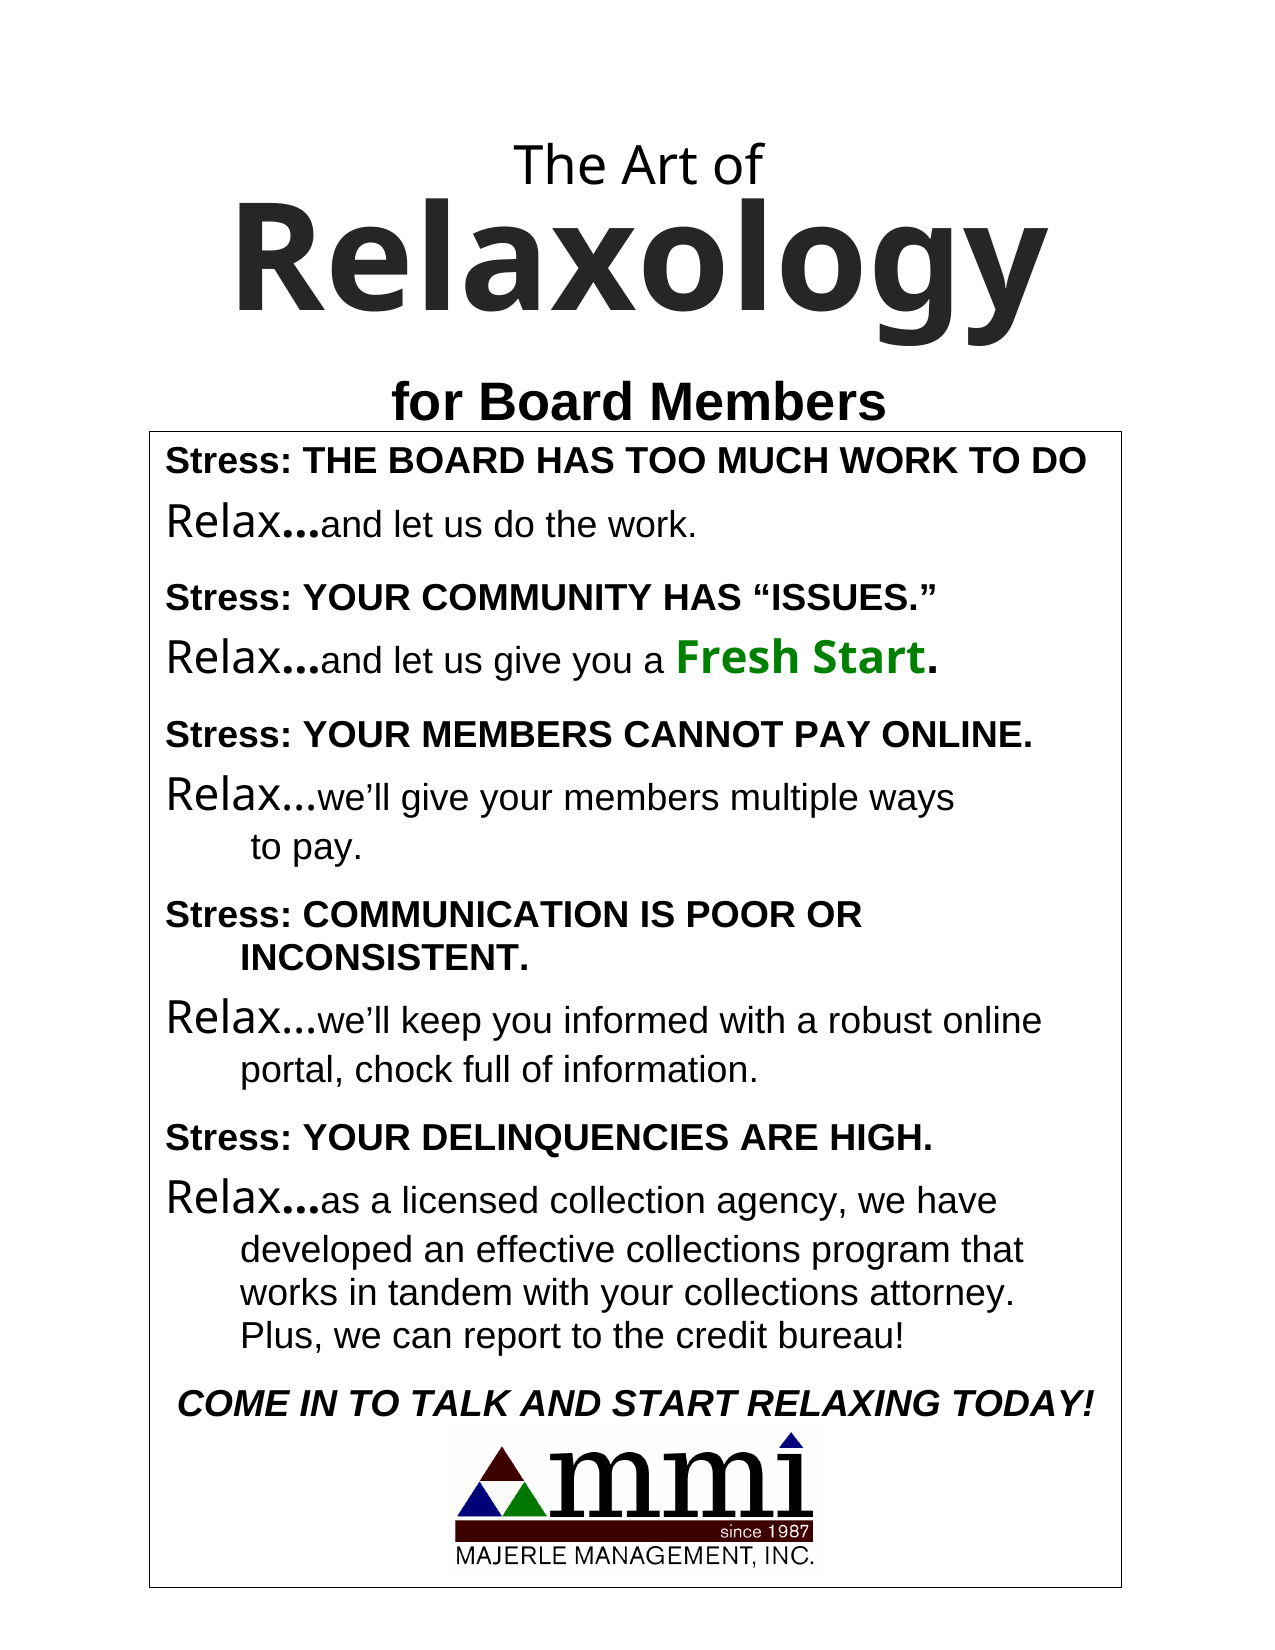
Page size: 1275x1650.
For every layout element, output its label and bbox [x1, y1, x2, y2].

picture [447, 1424, 825, 1576]
